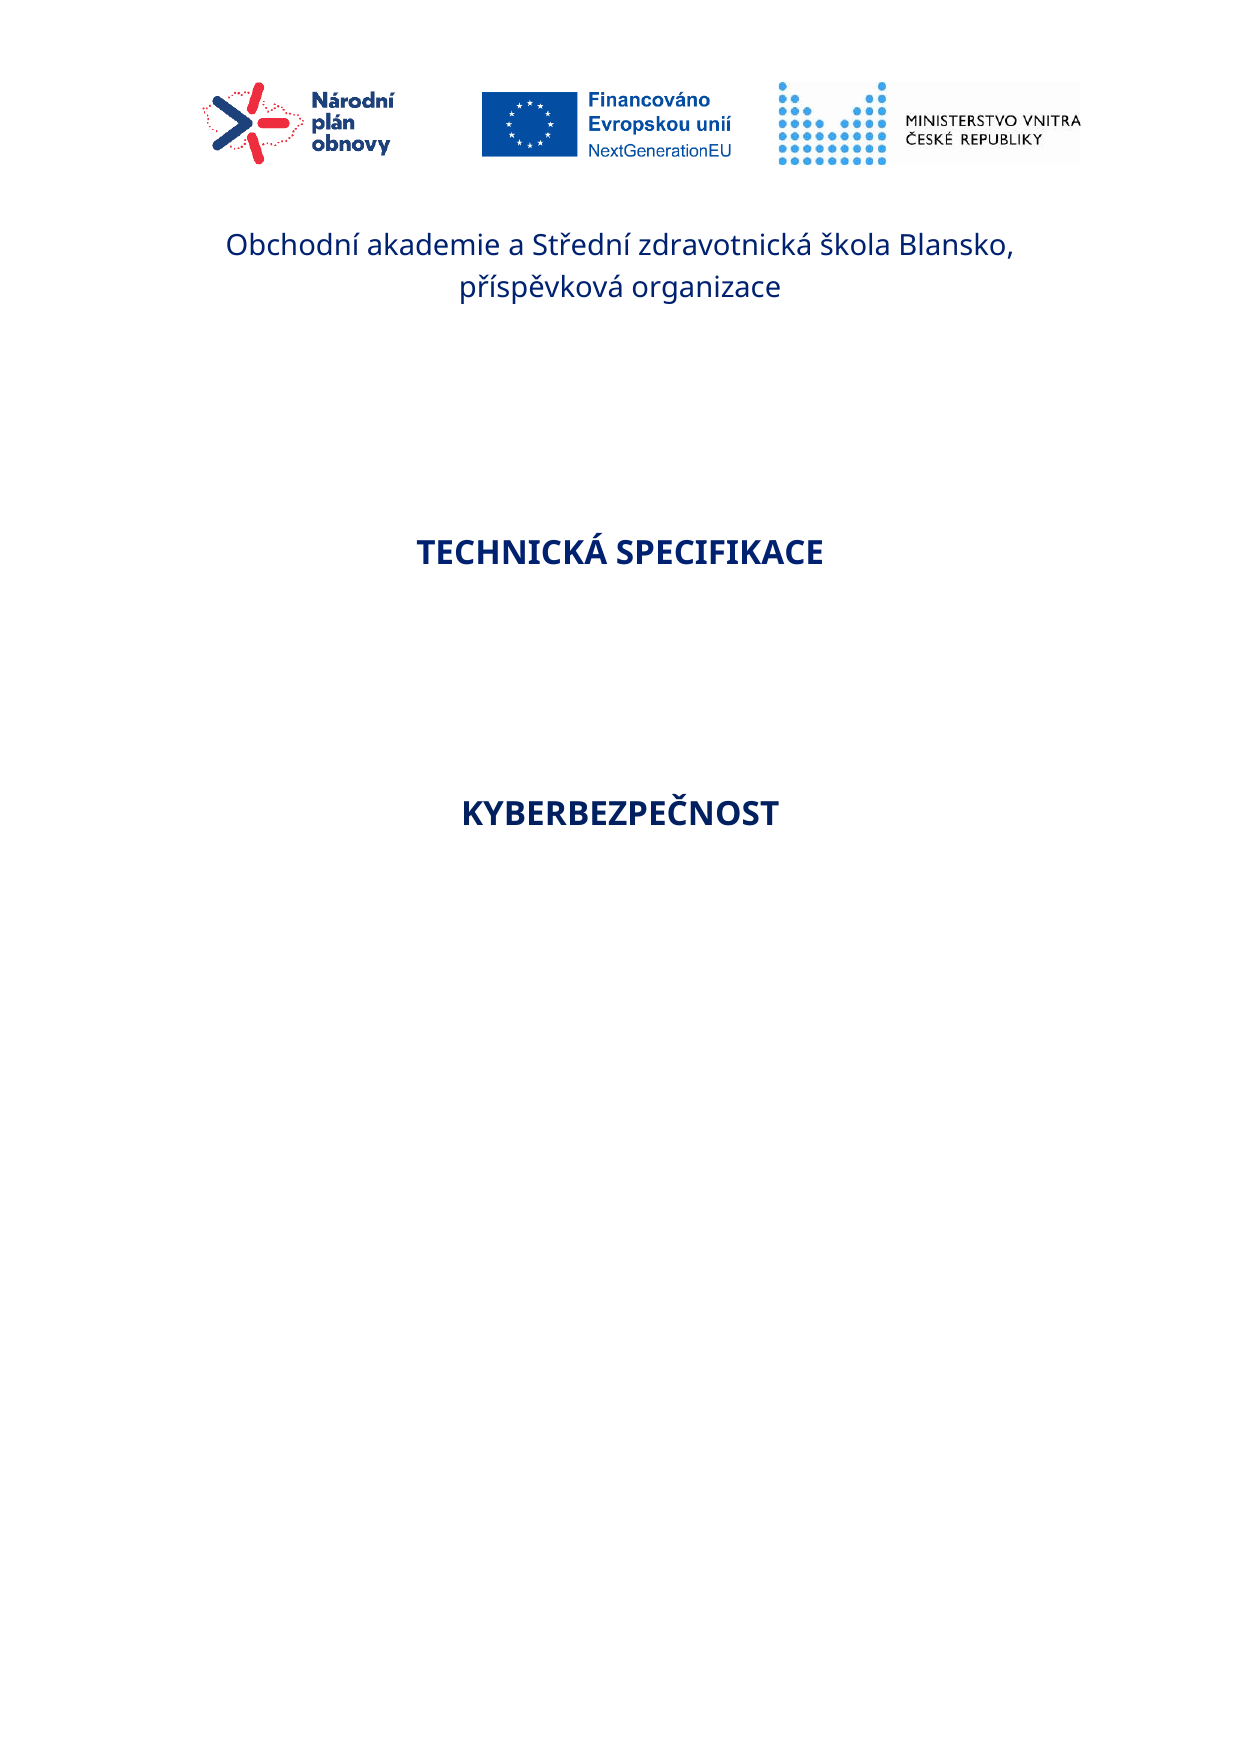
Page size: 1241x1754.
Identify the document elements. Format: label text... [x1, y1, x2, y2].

text KYBERBEZPEČNOST [148, 790, 1093, 835]
picture [473, 86, 748, 161]
subtitle Obchodní akademie a Střední zdravotnická škola Blansko, příspěvková organizace [148, 224, 1093, 306]
picture [778, 82, 1081, 165]
subtitle TECHNICKÁ SPECIFIKACE [148, 528, 1093, 574]
picture [190, 73, 412, 174]
